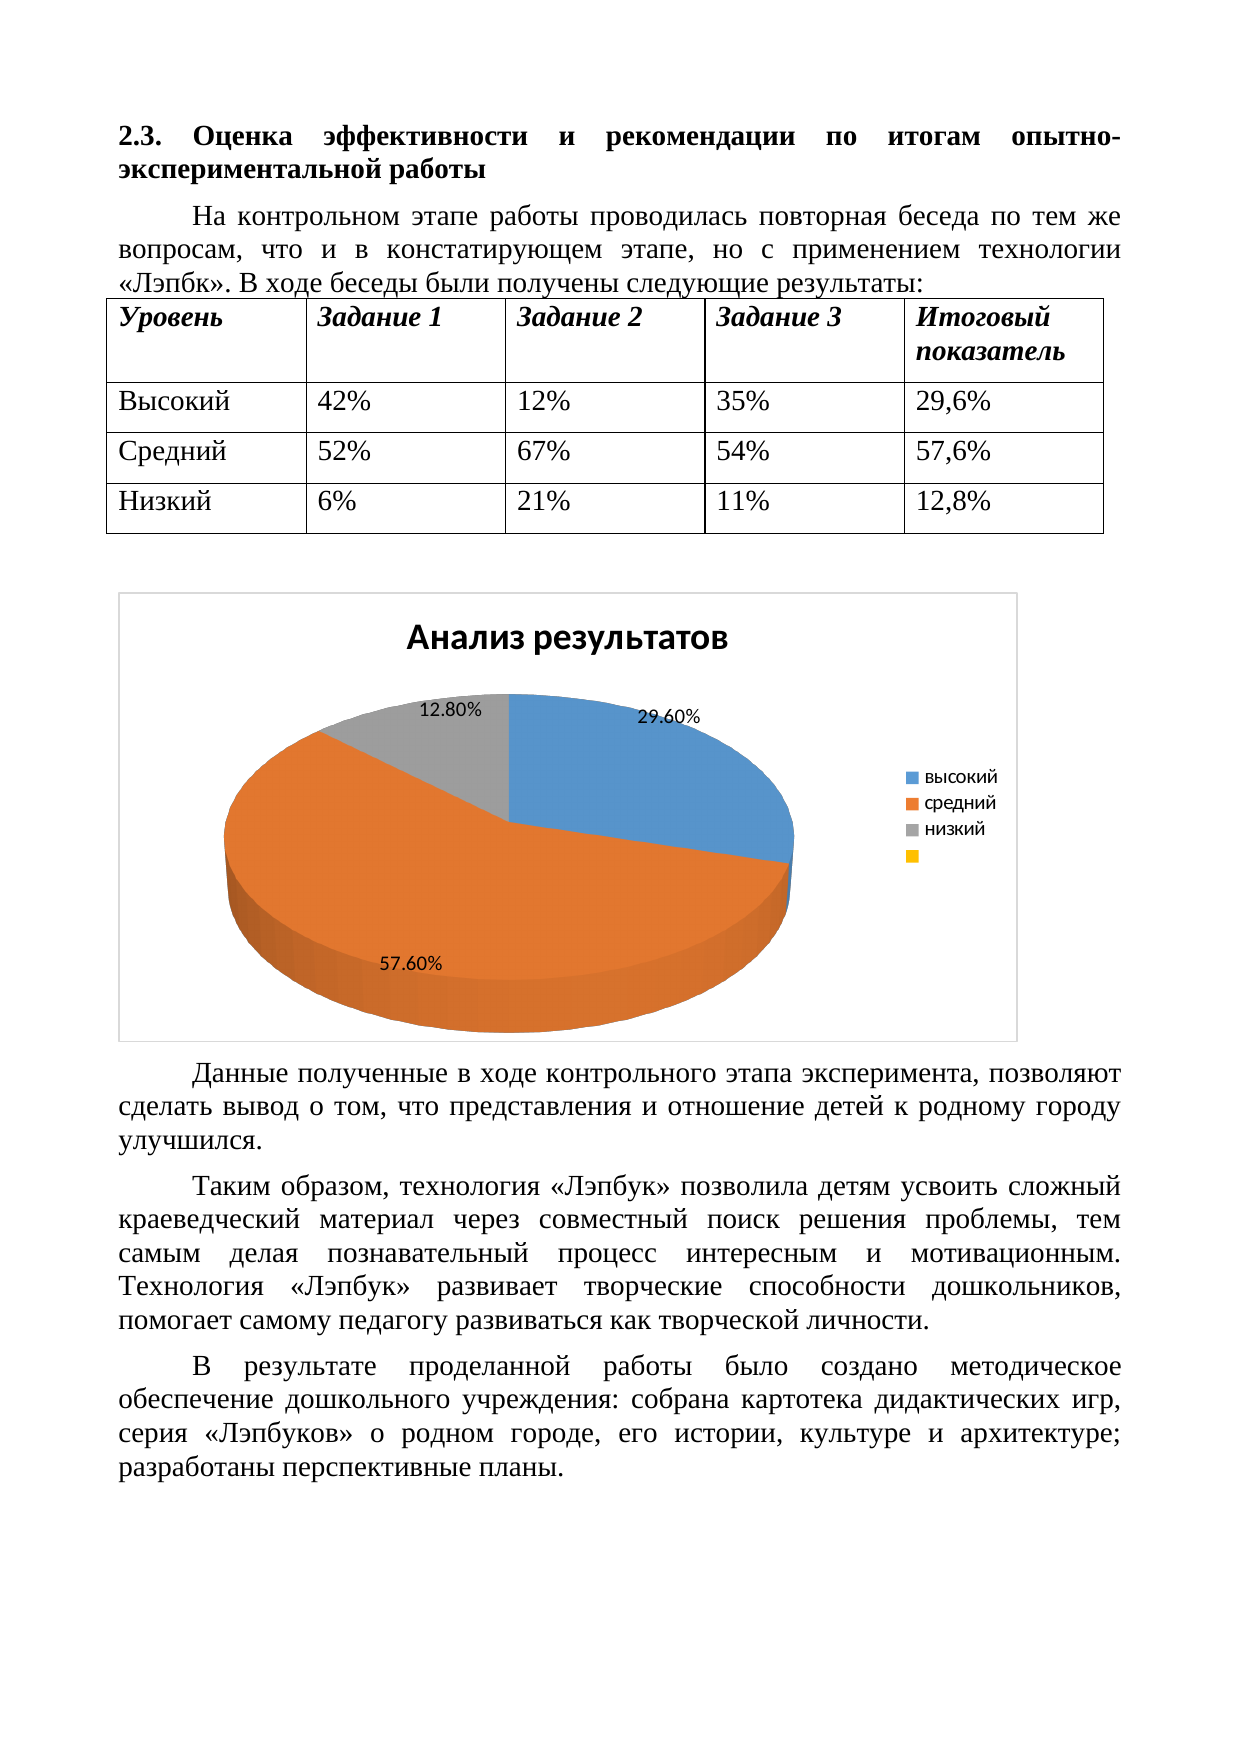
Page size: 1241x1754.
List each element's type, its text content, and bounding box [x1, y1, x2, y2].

text Данные полученные в ходе контрольного этапа эксперимента, позволяют сделать вывод о том, что представления и отношение детей к родному городу улучшился. [118, 1055, 1122, 1155]
text В результате проделанной работы было создано методическое обеспечение дошкольного учреждения: собрана картотека дидактических игр, серия «Лэпбуков» о родном городе, его истории, культуре и архитектуре; разработаны перспективные планы. [118, 1348, 1122, 1482]
table_header Задание 3 [706, 299, 904, 382]
table_cell 54% [706, 433, 904, 482]
table_header Задание 2 [506, 299, 704, 382]
table_header Уровень [107, 299, 306, 382]
table_cell Высокий [107, 383, 306, 432]
table_header Итоговый показатель [905, 299, 1103, 382]
table_cell Низкий [107, 484, 306, 533]
table_cell 21% [506, 484, 704, 533]
table_cell 42% [307, 383, 505, 432]
table_header Задание 1 [307, 299, 505, 382]
table_cell 12,8% [905, 484, 1103, 533]
table_cell 52% [307, 433, 505, 482]
table_cell 12% [506, 383, 704, 432]
table_cell 11% [706, 484, 904, 533]
text Таким образом, технология «Лэпбук» позволила детям усвоить сложный краеведческий материал через совместный поиск решения проблемы, тем самым делая познавательный процесс интересным и мотивационным. Технология «Лэпбук» развивает творческие способности дошкольников, помогает самому педагогу развиваться как творческой личности. [118, 1168, 1122, 1336]
table_cell 6% [307, 484, 505, 533]
table_cell 67% [506, 433, 704, 482]
table_cell 57,6% [905, 433, 1103, 482]
text На контрольном этапе работы проводилась повторная беседа по тем же вопросам, что и в констатирующем этапе, но с применением технологии «Лэпбк». В ходе беседы были получены следующие результаты: [118, 198, 1122, 298]
table_cell 29,6% [905, 383, 1103, 432]
text 2.3. Оценка эффективности и рекомендации по итогам опытно-экспериментальной работы [118, 118, 1122, 185]
table_cell Средний [107, 433, 306, 482]
table_cell 35% [706, 383, 904, 432]
